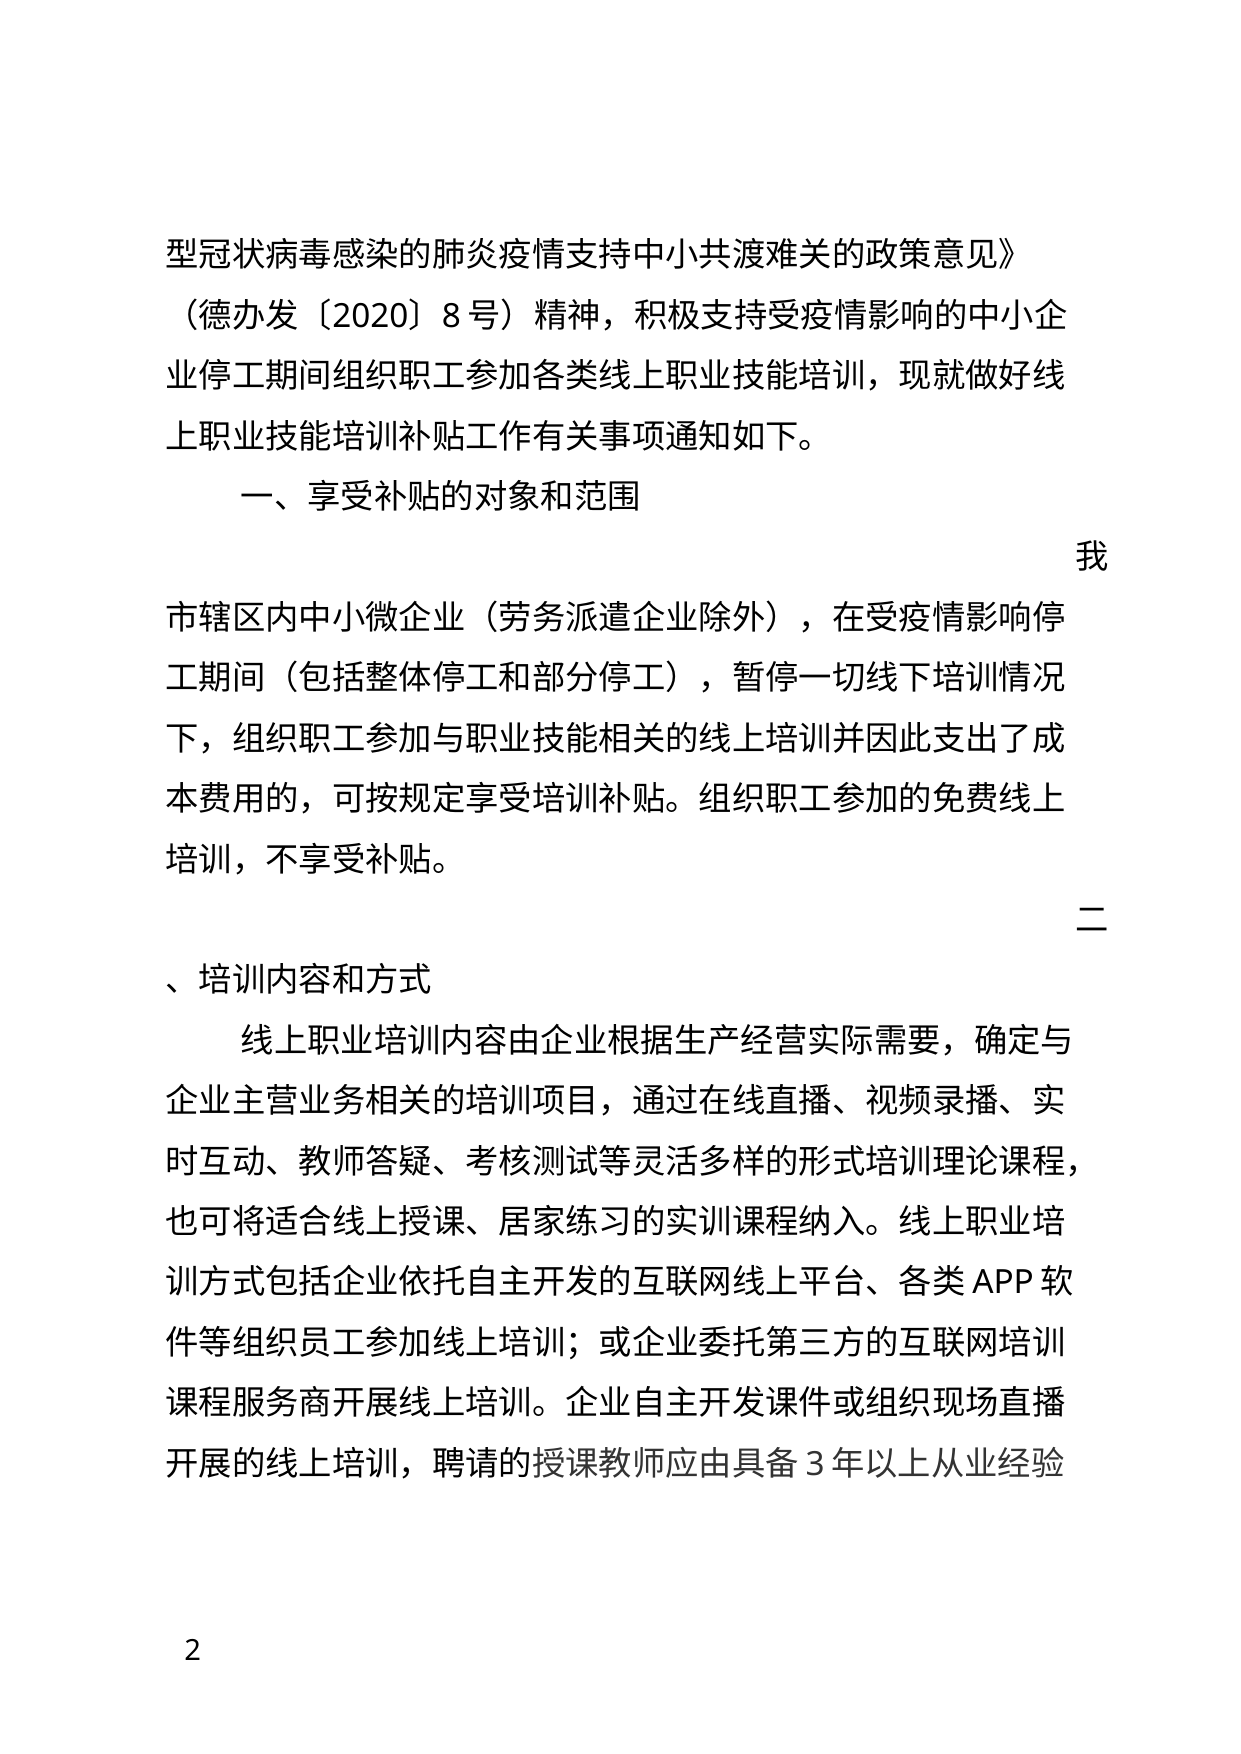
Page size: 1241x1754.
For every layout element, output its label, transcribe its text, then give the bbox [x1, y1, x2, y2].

text 一、享受补贴的对象和范围 [165, 460, 1075, 521]
text 我市辖区内中小微企业（劳务派遣企业除外），在受疫情影响停工期间（包括整体停工和部分停工），暂停一切线下培训情况下，组织职工参加与职业技能相关的线上培训并因此支出了成本费用的，可按规定享受培训补贴。组织职工参加的免费线上培训，不享受补贴。 [165, 521, 1075, 883]
text 二、培训内容和方式 [165, 883, 1075, 1004]
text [165, 1004, 1075, 1487]
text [165, 218, 1075, 460]
